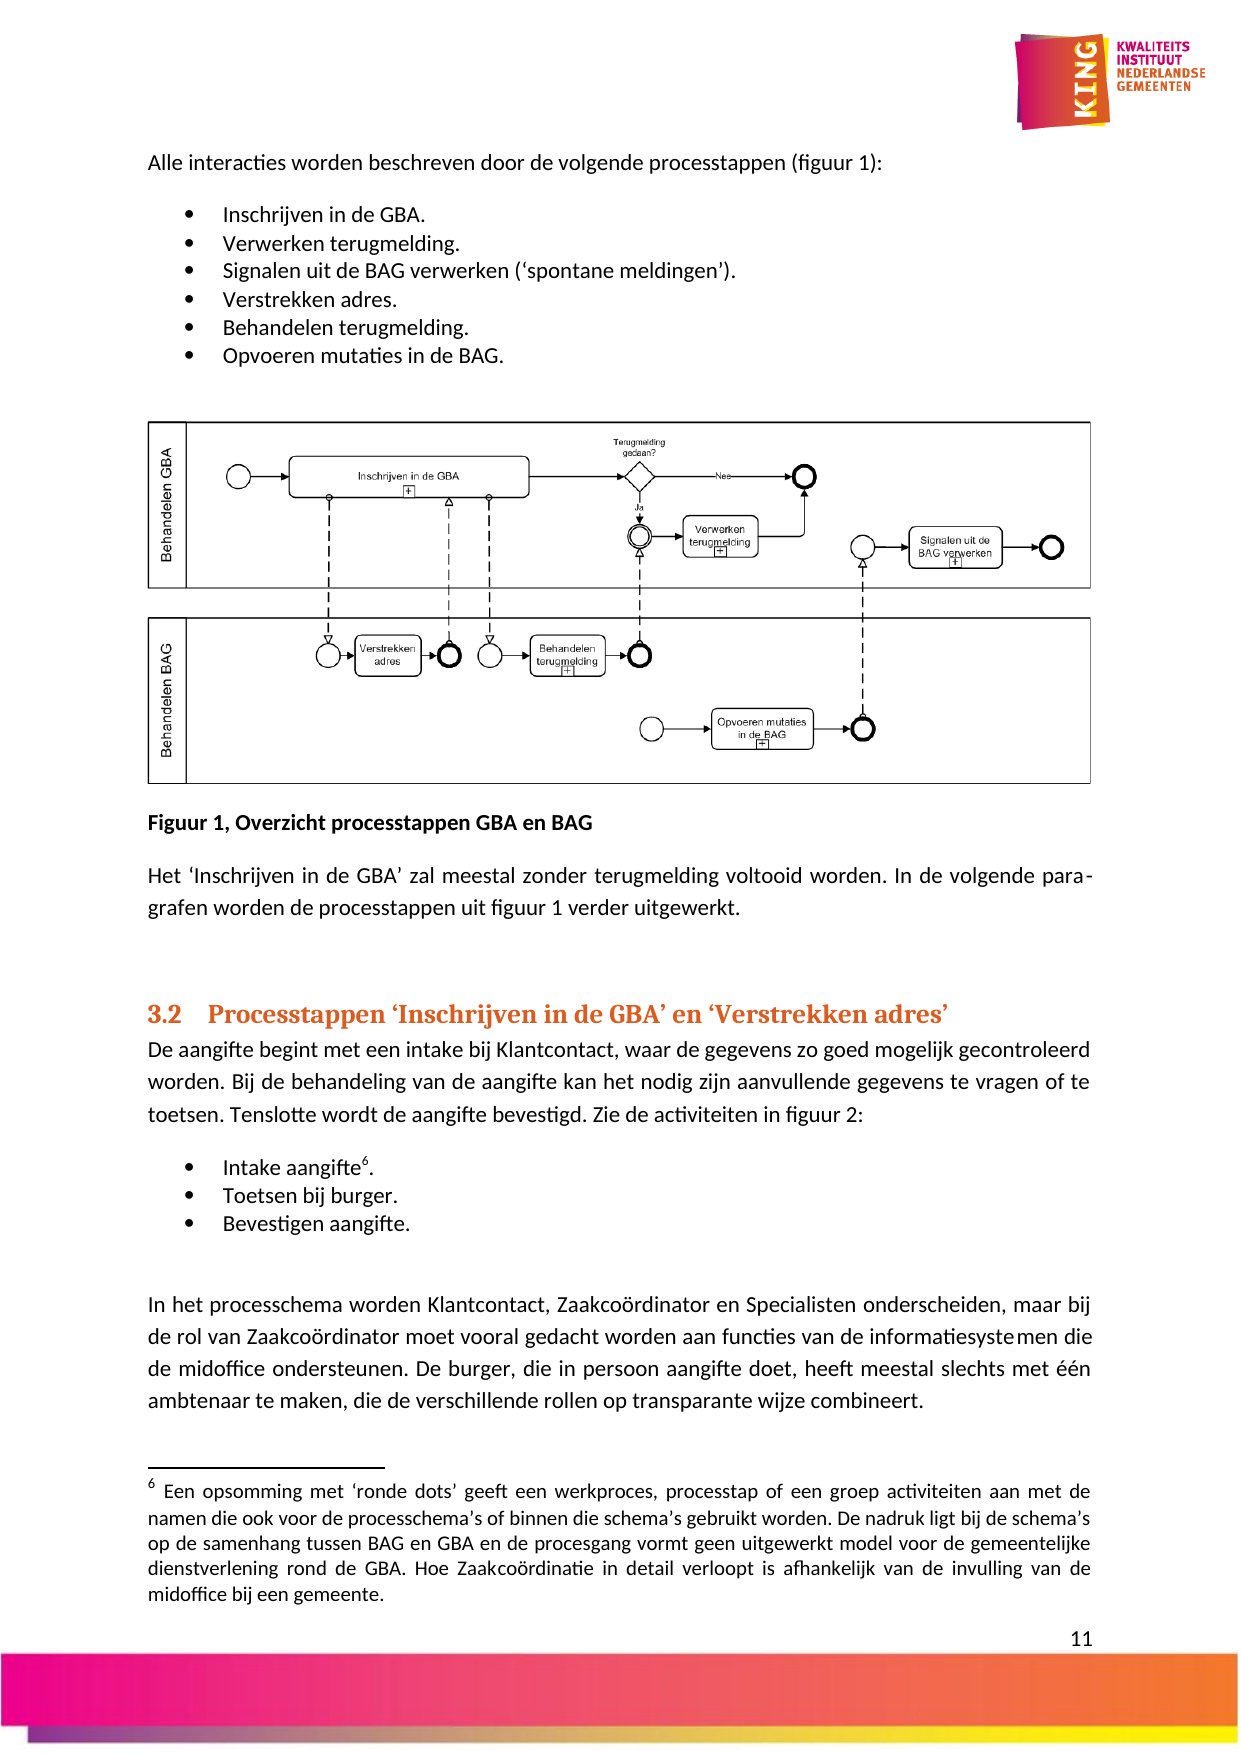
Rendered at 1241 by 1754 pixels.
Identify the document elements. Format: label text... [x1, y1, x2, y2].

list Signalen uit de BAG verwerken (‘spontane meldingen’). [185, 257, 1093, 285]
list Verstrekken adres. [185, 285, 1093, 313]
list Intake aangifte. [185, 1153, 1093, 1181]
list Verwerken terugmelding. [185, 229, 1093, 257]
list Bevestigen aangifte. [185, 1209, 1093, 1237]
subtitle Processtappen ‘Inschrijven in de GBA’ en ‘Verstrekken adres’ [148, 999, 1093, 1031]
text Alle interacties worden beschreven door de volgende processtappen (figuur 1): [148, 148, 1093, 176]
list Toetsen bij burger. [185, 1181, 1093, 1209]
text Figuur 1, Overzicht processtappen GBA en BAG [148, 808, 1093, 836]
picture [147, 421, 1091, 784]
list Inschrijven in de GBA. [185, 201, 1093, 229]
list Opvoeren mutaties in de BAG. [185, 341, 1093, 369]
list Behandelen terugmelding. [185, 313, 1093, 341]
picture [0, 1650, 1239, 1750]
text De aangifte begint met een intake bij Klantcontact, waar de gegevens zo goed mogelijk gecontroleerd worden. Bij de behandeling van de aangifte kan het nodig zijn aanvullende gegevens te vragen of te toetsen. Tenslotte wordt de aangifte bevestigd. Zie de activiteiten in figuur 2: [148, 1035, 1093, 1128]
picture [1014, 33, 1206, 131]
text In het processchema worden Klantcontact, Zaakcoördinator en Specialisten onderscheiden, maar bij de rol van Zaakcoördinator moet vooral gedacht worden aan functies van de informatiesystemen die de midoffice ondersteunen. De burger, die in persoon aangifte doet, heeft meestal slechts met één ambtenaar te maken, die de verschillende rollen op transparante wijze combineert. [148, 1290, 1093, 1414]
text Het ‘Inschrijven in de GBA’ zal meestal zonder terugmelding voltooid worden. In de volgende paragrafen worden de processtappen uit figuur 1 verder uitgewerkt. [148, 861, 1093, 922]
